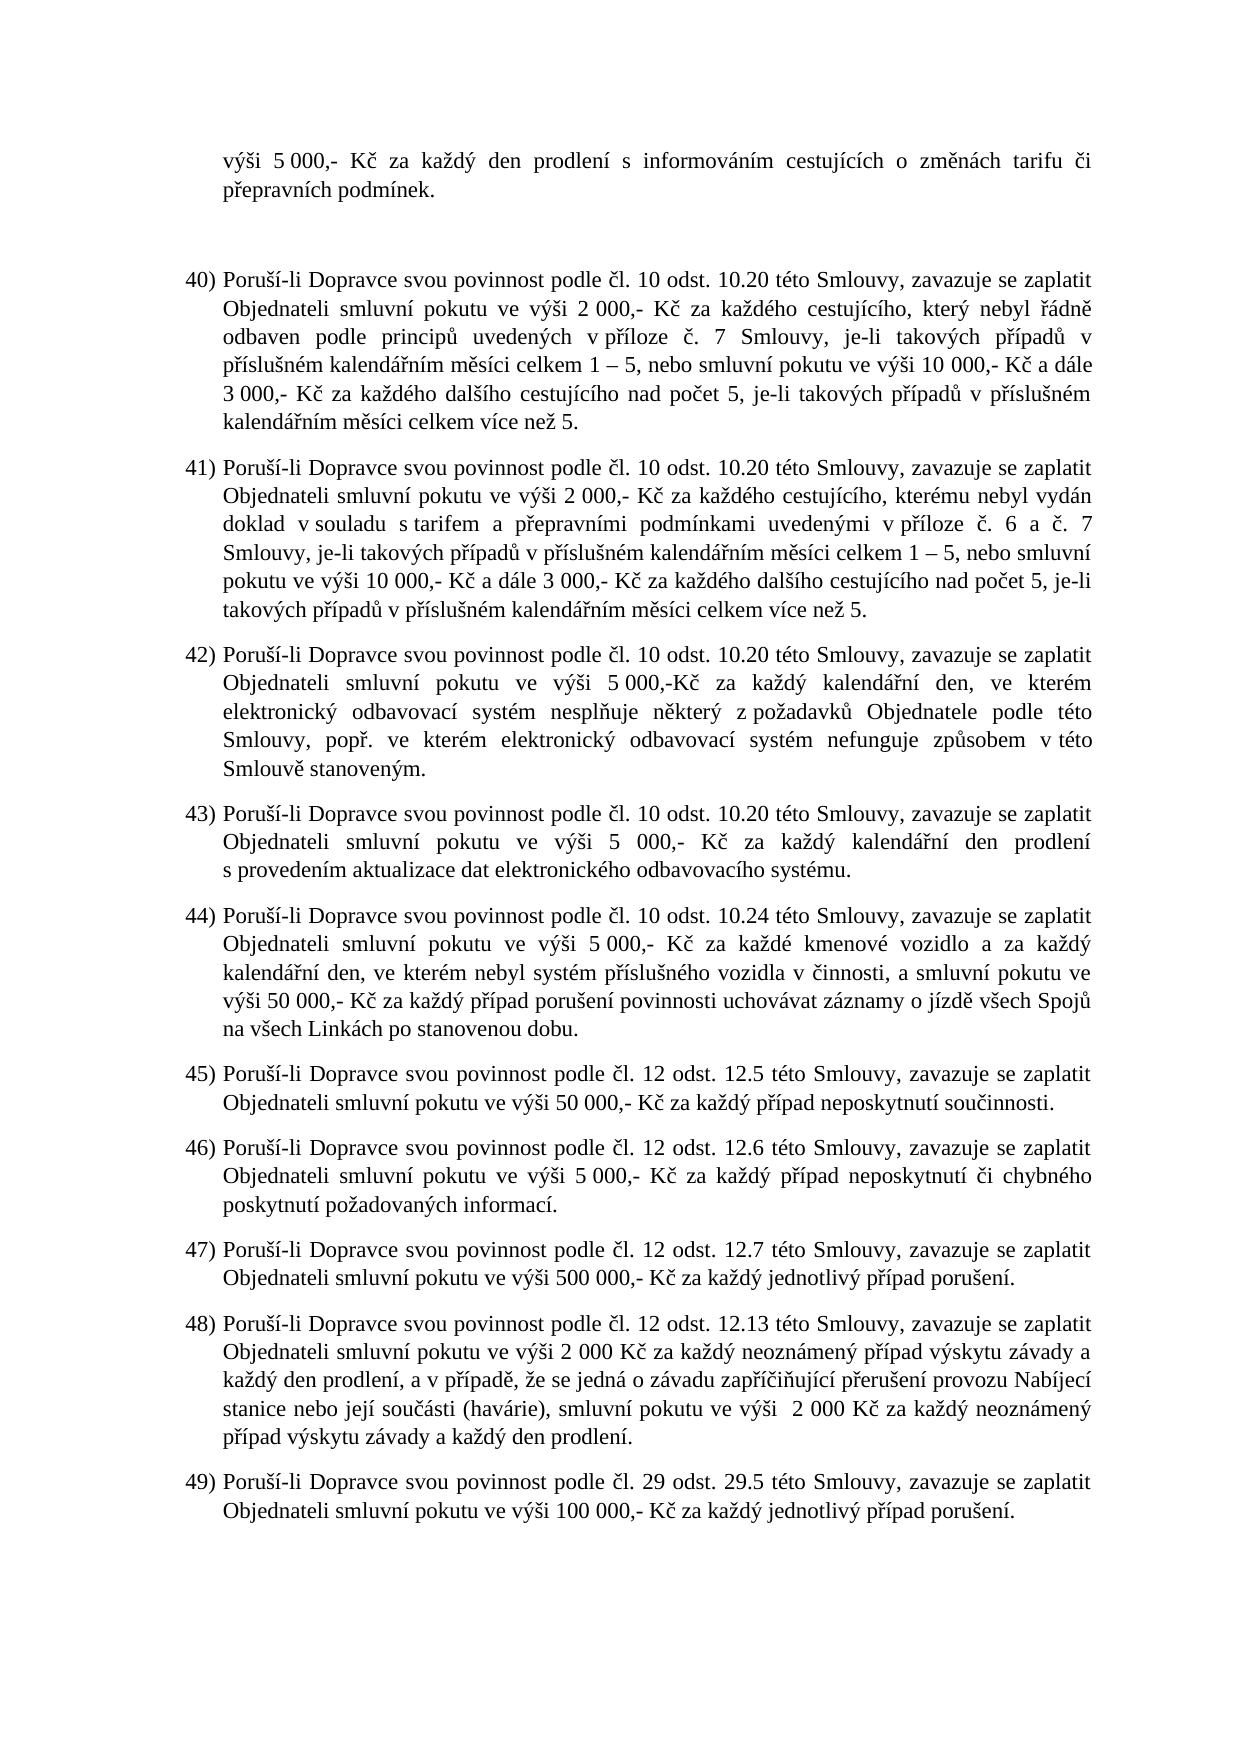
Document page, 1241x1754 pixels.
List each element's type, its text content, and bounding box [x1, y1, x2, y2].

list Poruší-li Dopravce svou povinnost podle čl. 10 odst. 10.20 této Smlouvy, zavazuje se zaplatit Objednateli smluvní pokutu ve výši 5 000,- Kč za každý kalendářní den prodlení s provedením aktualizace dat elektronického odbavovacího systému. [185, 800, 1093, 883]
list Poruší-li Dopravce svou povinnost podle čl. 10 odst. 10.24 této Smlouvy, zavazuje se zaplatit Objednateli smluvní pokutu ve výši 5 000,- Kč za každé kmenové vozidlo a za každý kalendářní den, ve kterém nebyl systém příslušného vozidla v činnosti, a smluvní pokutu ve výši 50 000,- Kč za každý případ porušení povinnosti uchovávat záznamy o jízdě všech Spojů na všech Linkách po stanovenou dobu. [185, 902, 1093, 1042]
list Poruší-li Dopravce svou povinnost podle čl. 12 odst. 12.13 této Smlouvy, zavazuje se zaplatit Objednateli smluvní pokutu ve výši 2 000 Kč za každý neoznámený případ výskytu závady a každý den prodlení, a v případě, že se jedná o závadu zapříčiňující přerušení provozu Nabíjecí stanice nebo její součásti (havárie), smluvní pokutu ve výši 2 000 Kč za každý neoznámený případ výskytu závady a každý den prodlení. [185, 1309, 1093, 1450]
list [185, 148, 1093, 202]
list Poruší-li Dopravce svou povinnost podle čl. 10 odst. 10.20 této Smlouvy, zavazuje se zaplatit Objednateli smluvní pokutu ve výši 2 000,- Kč za každého cestujícího, kterému nebyl vydán doklad v souladu s tarifem a přepravními podmínkami uvedenými v příloze č. 6 a č. 7 Smlouvy, je-li takových případů v příslušném kalendářním měsíci celkem 1 – 5, nebo smluvní pokutu ve výši 10 000,- Kč a dále 3 000,- Kč za každého dalšího cestujícího nad počet 5, je-li takových případů v příslušném kalendářním měsíci celkem více než 5. [185, 453, 1093, 622]
list Poruší-li Dopravce svou povinnost podle čl. 12 odst. 12.7 této Smlouvy, zavazuje se zaplatit Objednateli smluvní pokutu ve výši 500 000,- Kč za každý jednotlivý případ porušení. [185, 1236, 1093, 1291]
list Poruší-li Dopravce svou povinnost podle čl. 29 odst. 29.5 této Smlouvy, zavazuje se zaplatit Objednateli smluvní pokutu ve výši 100 000,- Kč za každý jednotlivý případ porušení. [185, 1468, 1093, 1523]
list Poruší-li Dopravce svou povinnost podle čl. 12 odst. 12.6 této Smlouvy, zavazuje se zaplatit Objednateli smluvní pokutu ve výši 5 000,- Kč za každý případ neposkytnutí či chybného poskytnutí požadovaných informací. [185, 1134, 1093, 1217]
list Poruší-li Dopravce svou povinnost podle čl. 10 odst. 10.20 této Smlouvy, zavazuje se zaplatit Objednateli smluvní pokutu ve výši 5 000,-Kč za každý kalendářní den, ve kterém elektronický odbavovací systém nesplňuje některý z požadavků Objednatele podle této Smlouvy, popř. ve kterém elektronický odbavovací systém nefunguje způsobem v této Smlouvě stanoveným. [185, 641, 1093, 781]
list Poruší-li Dopravce svou povinnost podle čl. 10 odst. 10.20 této Smlouvy, zavazuje se zaplatit Objednateli smluvní pokutu ve výši 2 000,- Kč za každého cestujícího, který nebyl řádně odbaven podle principů uvedených v příloze č. 7 Smlouvy, je-li takových případů v příslušném kalendářním měsíci celkem 1 – 5, nebo smluvní pokutu ve výši 10 000,- Kč a dále 3 000,- Kč za každého dalšího cestujícího nad počet 5, je-li takových případů v příslušném kalendářním měsíci celkem více než 5. [185, 266, 1093, 435]
list Poruší-li Dopravce svou povinnost podle čl. 12 odst. 12.5 této Smlouvy, zavazuje se zaplatit Objednateli smluvní pokutu ve výši 50 000,- Kč za každý případ neposkytnutí součinnosti. [185, 1061, 1093, 1115]
